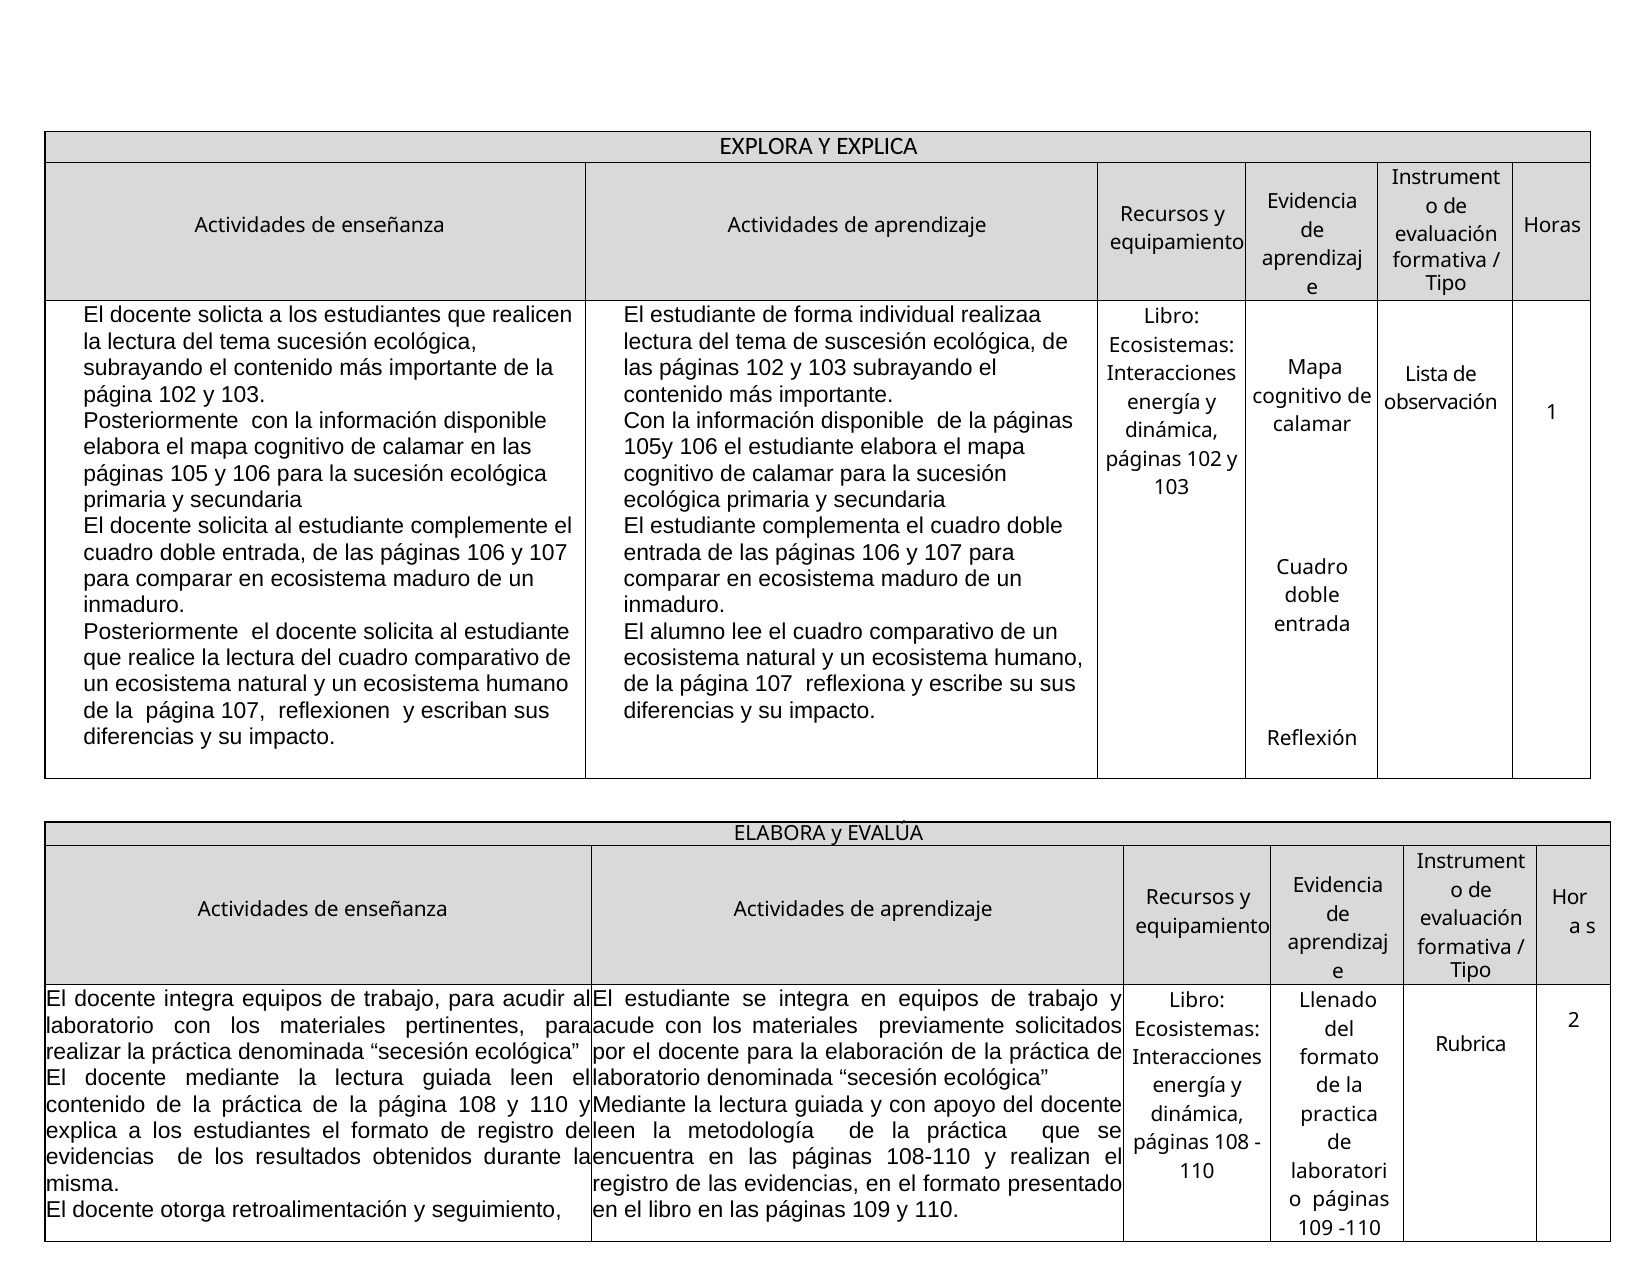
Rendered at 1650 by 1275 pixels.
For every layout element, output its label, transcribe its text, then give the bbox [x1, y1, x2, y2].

table_cell 1 [1513, 301, 1590, 778]
table_cell Instrumento de evaluación formativa / Tipo [1378, 163, 1512, 300]
table_cell Recursos y equipamiento [1098, 163, 1245, 300]
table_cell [46, 985, 591, 1241]
table_cell Recursos y equipamiento [1124, 846, 1270, 984]
table_cell Libro: Ecosistemas: Interacciones energía y dinámica, páginas 102 y 103 [1098, 301, 1245, 778]
table_cell Actividades de enseñanza [46, 846, 591, 984]
table_cell Evidencia de aprendizaje [1271, 846, 1403, 984]
table_cell Actividades de aprendizaje [592, 846, 1123, 984]
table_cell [592, 985, 1123, 1241]
table_cell Actividades de aprendizaje [586, 163, 1097, 300]
table_cell Horas [1513, 163, 1590, 300]
table_cell Evidencia de aprendizaje [1246, 163, 1377, 300]
table_cell 2 [1537, 985, 1610, 1241]
table_header ELABORA y EVALÚA [46, 823, 1610, 845]
table_cell Lista de observación [1378, 301, 1512, 778]
table_cell El estudiante de forma individual realizaa lectura del tema de suscesión ecológica, de las páginas 102 y 103 subrayando el contenido más importante. Con la información disponible de la páginas 105y 106 el estudiante elabora el mapa cognitivo de calamar para la sucesión ecológica primaria y secundaria El estudiante complementa el cuadro doble entrada de las páginas 106 y 107 para comparar en ecosistema maduro de un inmaduro. El alumno lee el cuadro comparativo de un ecosistema natural y un ecosistema humano, de la página 107 reflexiona y escribe su sus diferencias y su impacto. [586, 301, 1097, 778]
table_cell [1124, 985, 1270, 1241]
table_cell Actividades de enseñanza [46, 163, 585, 300]
table_cell Rubrica [1404, 985, 1536, 1241]
table_cell Instrumento de evaluación formativa / Tipo [1404, 846, 1536, 984]
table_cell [1271, 985, 1403, 1241]
table_cell Mapa cognitivo de calamar Cuadro doble entrada Reflexión [1246, 301, 1377, 778]
table_cell Hora s [1537, 846, 1610, 984]
table_cell El docente solicta a los estudiantes que realicen la lectura del tema sucesión ecológica, subrayando el contenido más importante de la página 102 y 103. Posteriormente con la información disponible elabora el mapa cognitivo de calamar en las páginas 105 y 106 para la sucesión ecológica primaria y secundaria El docente solicita al estudiante complemente el cuadro doble entrada, de las páginas 106 y 107 para comparar en ecosistema maduro de un inmaduro. Posteriormente el docente solicita al estudiante que realice la lectura del cuadro comparativo de un ecosistema natural y un ecosistema humano de la página 107, reflexionen y escriban sus diferencias y su impacto. [46, 301, 585, 778]
table_header EXPLORA Y EXPLICA [46, 132, 1590, 162]
